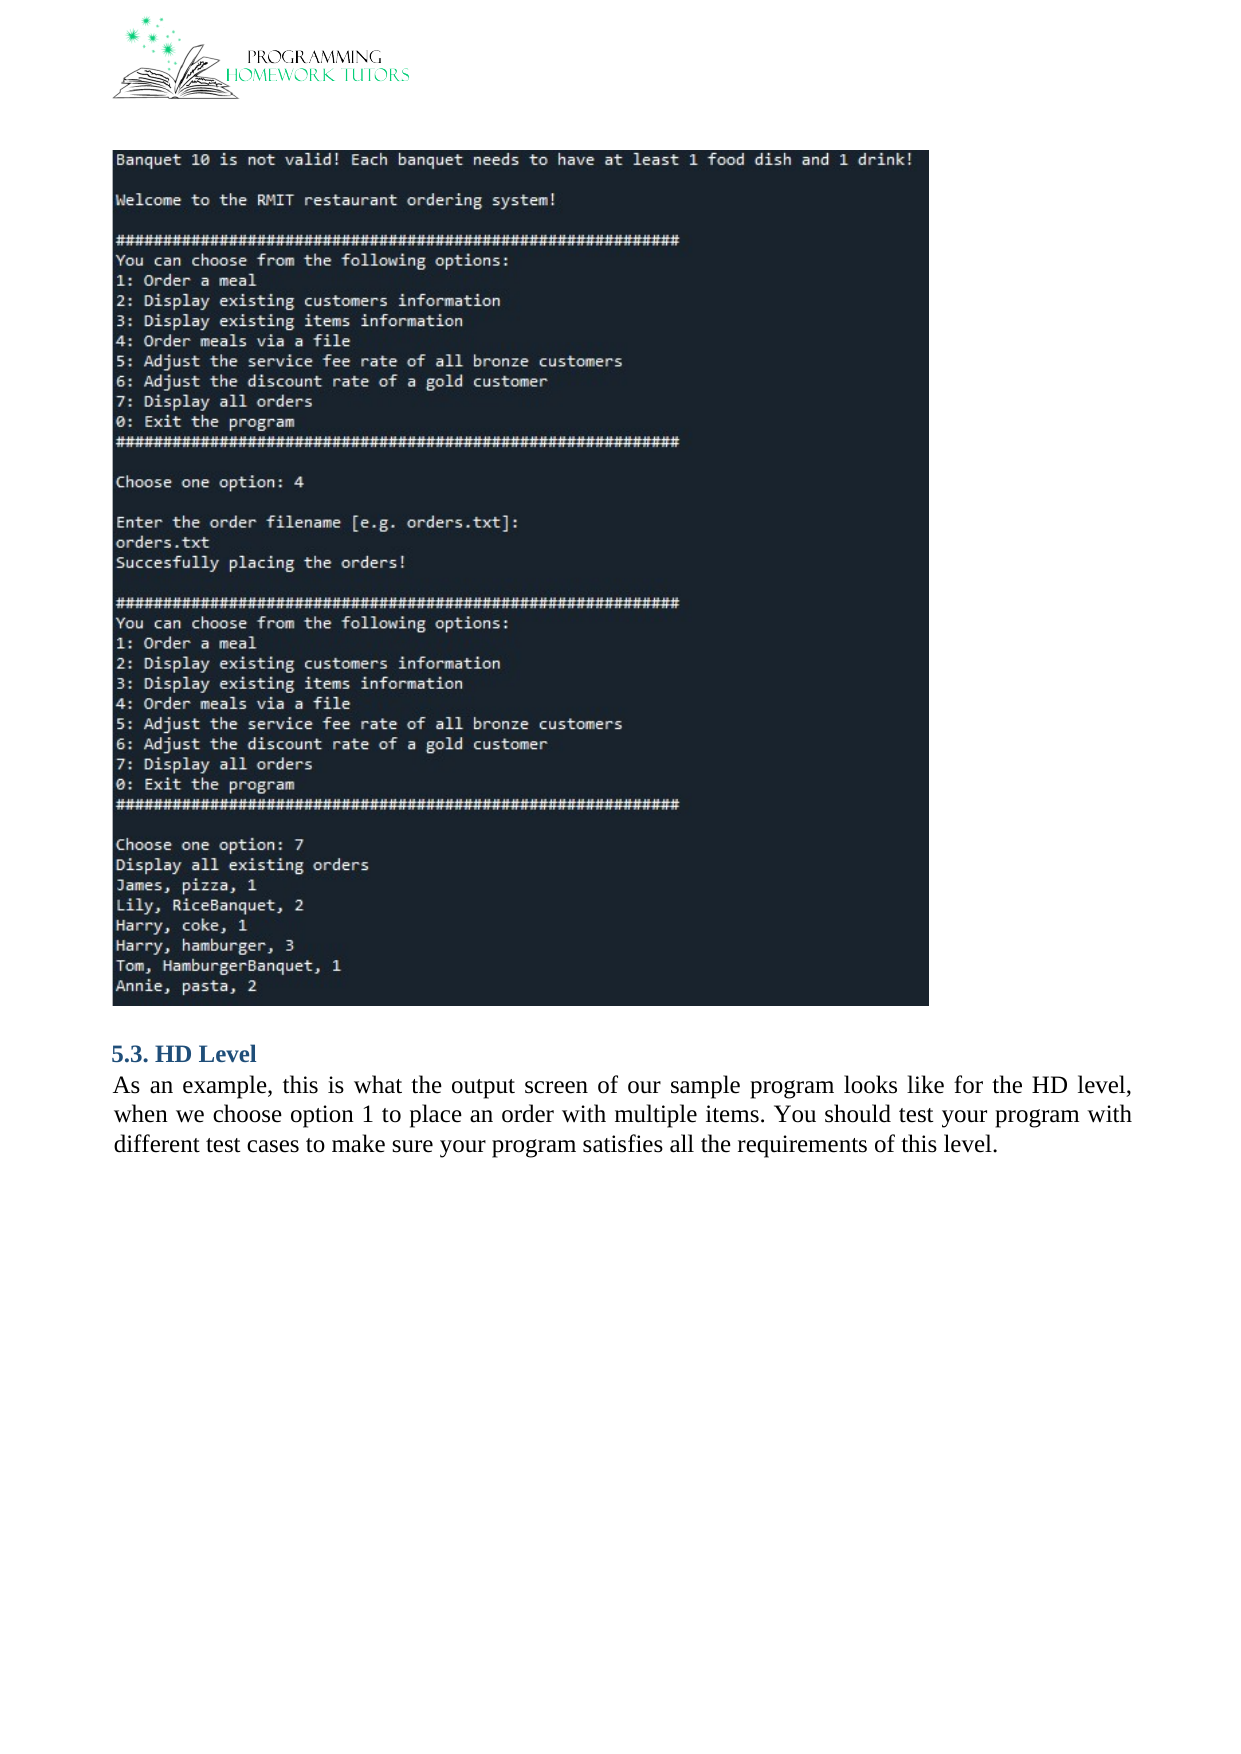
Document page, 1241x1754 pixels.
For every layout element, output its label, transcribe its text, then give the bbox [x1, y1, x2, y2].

picture [112, 0, 411, 106]
subtitle 5.3. HD Level [111, 1039, 1134, 1067]
picture [112, 150, 929, 1006]
text As an example, this is what the output screen of our sample program looks like for the HD level, when we choose option 1 to place an order with multiple items. You should test your program with different test cases to make sure your program satisfies all the requirements of this level. [112, 1070, 1134, 1158]
